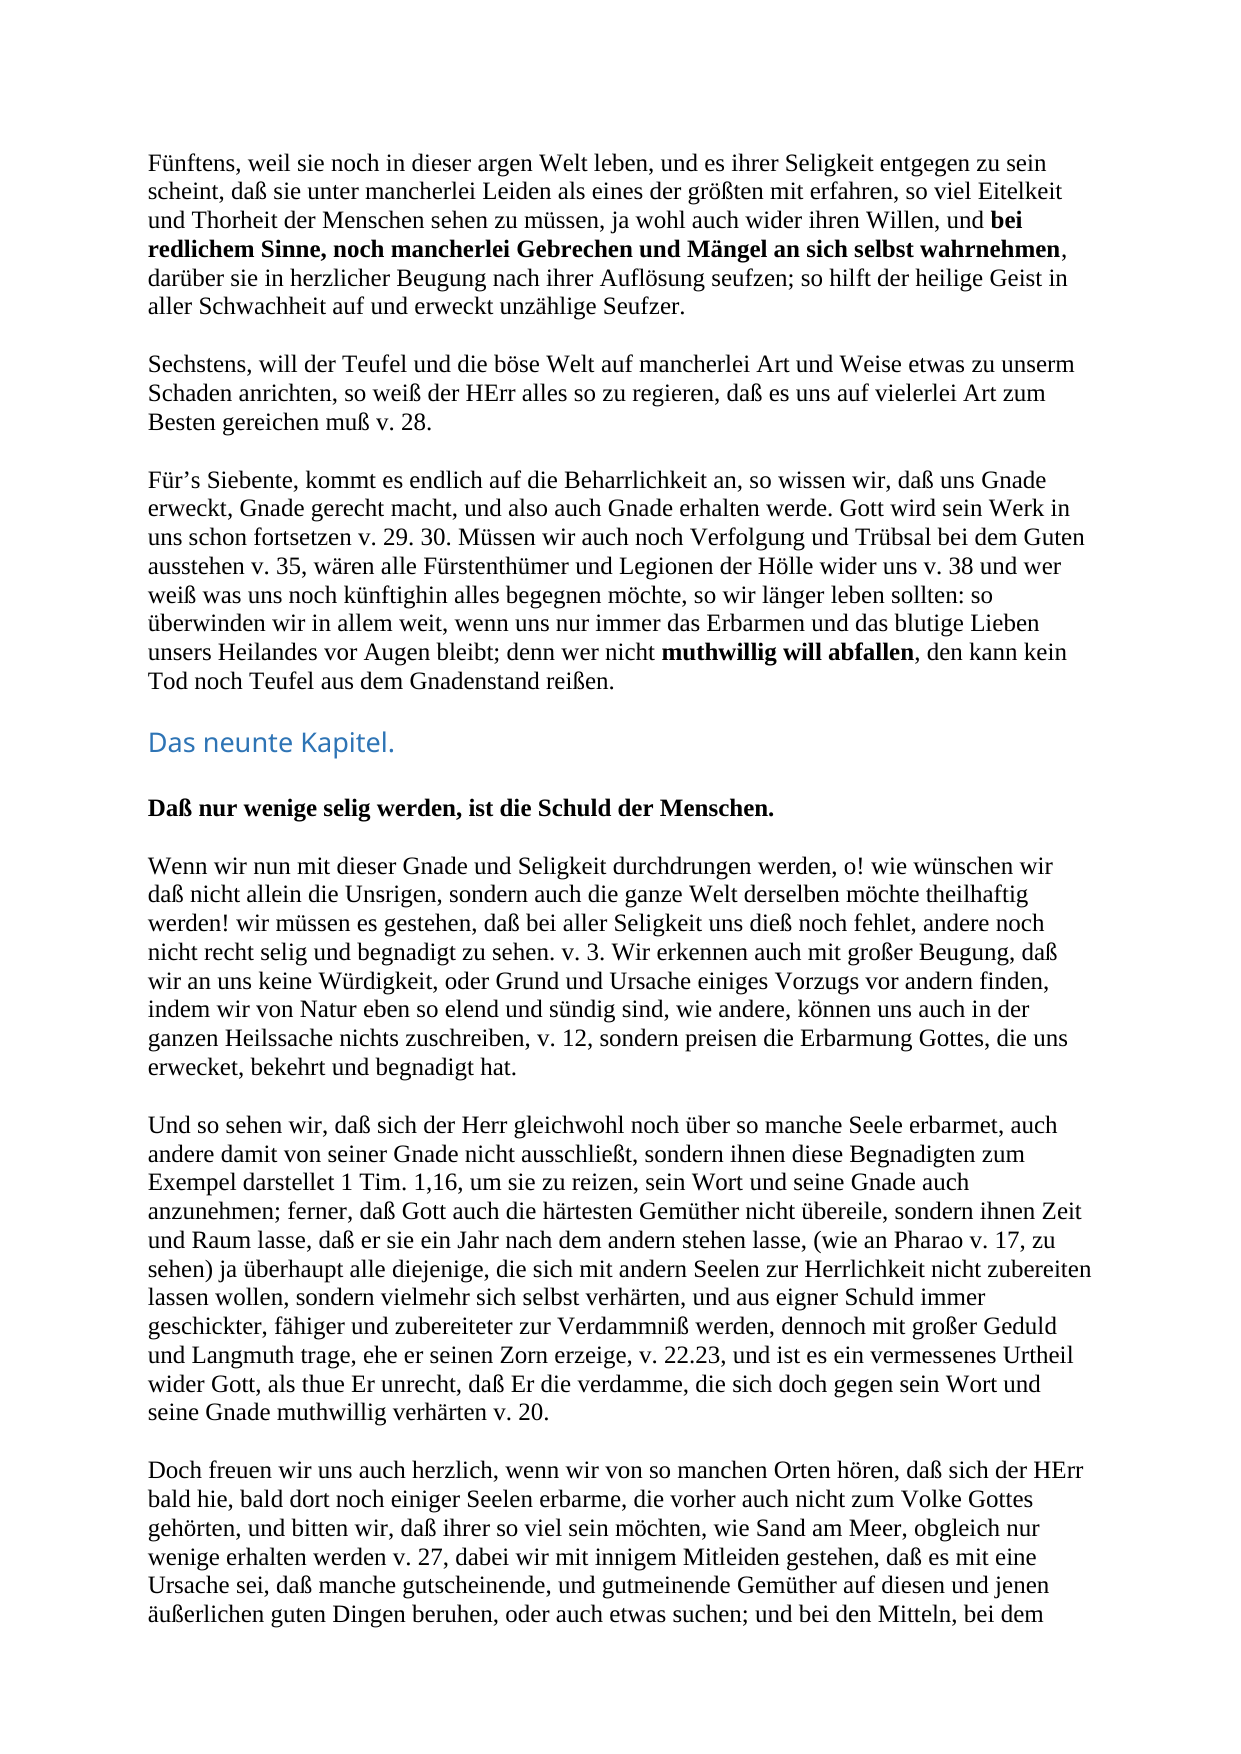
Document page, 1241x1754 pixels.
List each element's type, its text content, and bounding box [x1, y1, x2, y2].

text Für’s Siebente, kommt es endlich auf die Beharrlichkeit an, so wissen wir, daß uns Gnade erweckt, Gnade gerecht macht, und also auch Gnade erhalten werde. Gott wird sein Werk in uns schon fortsetzen v. 29. 30. Müssen wir auch noch Verfolgung und Trübsal bei dem Guten ausstehen v. 35, wären alle Fürstenthümer und Legionen der Hölle wider uns v. 38 und wer weiß was uns noch künftighin alles begegnen möchte, so wir länger leben sollten: so überwinden wir in allem weit, wenn uns nur immer das Erbarmen und das blutige Lieben unsers Heilandes vor Augen bleibt; denn wer nicht muthwillig will abfallen, den kann kein Tod noch Teufel aus dem Gnadenstand reißen. [148, 465, 1093, 695]
text Fünftens, weil sie noch in dieser argen Welt leben, und es ihrer Seligkeit entgegen zu sein scheint, daß sie unter mancherlei Leiden als eines der größten mit erfahren, so viel Eitelkeit und Thorheit der Menschen sehen zu müssen, ja wohl auch wider ihren Willen, und bei redlichem Sinne, noch mancherlei Gebrechen und Mängel an sich selbst wahrnehmen, darüber sie in herzlicher Beugung nach ihrer Auflösung seufzen; so hilft der heilige Geist in aller Schwachheit auf und erweckt unzählige Seufzer. [148, 148, 1093, 320]
text Wenn wir nun mit dieser Gnade und Seligkeit durchdrungen werden, o! wie wünschen wir daß nicht allein die Unsrigen, sondern auch die ganze Welt derselben möchte theilhaftig werden! wir müssen es gestehen, daß bei aller Seligkeit uns dieß noch fehlet, andere noch nicht recht selig und begnadigt zu sehen. v. 3. Wir erkennen auch mit großer Beugung, daß wir an uns keine Würdigkeit, oder Grund und Ursache einiges Vorzugs vor andern finden, indem wir von Natur eben so elend und sündig sind, wie andere, können uns auch in der ganzen Heilssache nichts zuschreiben, v. 12, sondern preisen die Erbarmung Gottes, die uns erwecket, bekehrt und begnadigt hat. [148, 851, 1093, 1081]
text Und so sehen wir, daß sich der Herr gleichwohl noch über so manche Seele erbarmet, auch andere damit von seiner Gnade nicht ausschließt, sondern ihnen diese Begnadigten zum Exempel darstellet 1 Tim. 1,16, um sie zu reizen, sein Wort und seine Gnade auch anzunehmen; ferner, daß Gott auch die härtesten Gemüther nicht übereile, sondern ihnen Zeit und Raum lasse, daß er sie ein Jahr nach dem andern stehen lasse, (wie an Pharao v. 17, zu sehen) ja überhaupt alle diejenige, die sich mit andern Seelen zur Herrlichkeit nicht zubereiten lassen wollen, sondern vielmehr sich selbst verhärten, und aus eigner Schuld immer geschickter, fähiger und zubereiteter zur Verdammniß werden, dennoch mit großer Geduld und Langmuth trage, ehe er seinen Zorn erzeige, v. 22.23, und ist es ein vermessenes Urtheil wider Gott, als thue Er unrecht, daß Er die verdamme, die sich doch gegen sein Wort und seine Gnade muthwillig verhärten v. 20. [148, 1110, 1093, 1426]
text Sechstens, will der Teufel und die böse Welt auf mancherlei Art und Weise etwas zu unserm Schaden anrichten, so weiß der HErr alles so zu regieren, daß es uns auf vielerlei Art zum Besten gereichen muß v. 28. [148, 349, 1093, 436]
subtitle Das neunte Kapitel. [148, 724, 1093, 761]
text Daß nur wenige selig werden, ist die Schuld der Menschen. [148, 793, 1093, 822]
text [148, 1455, 1093, 1628]
